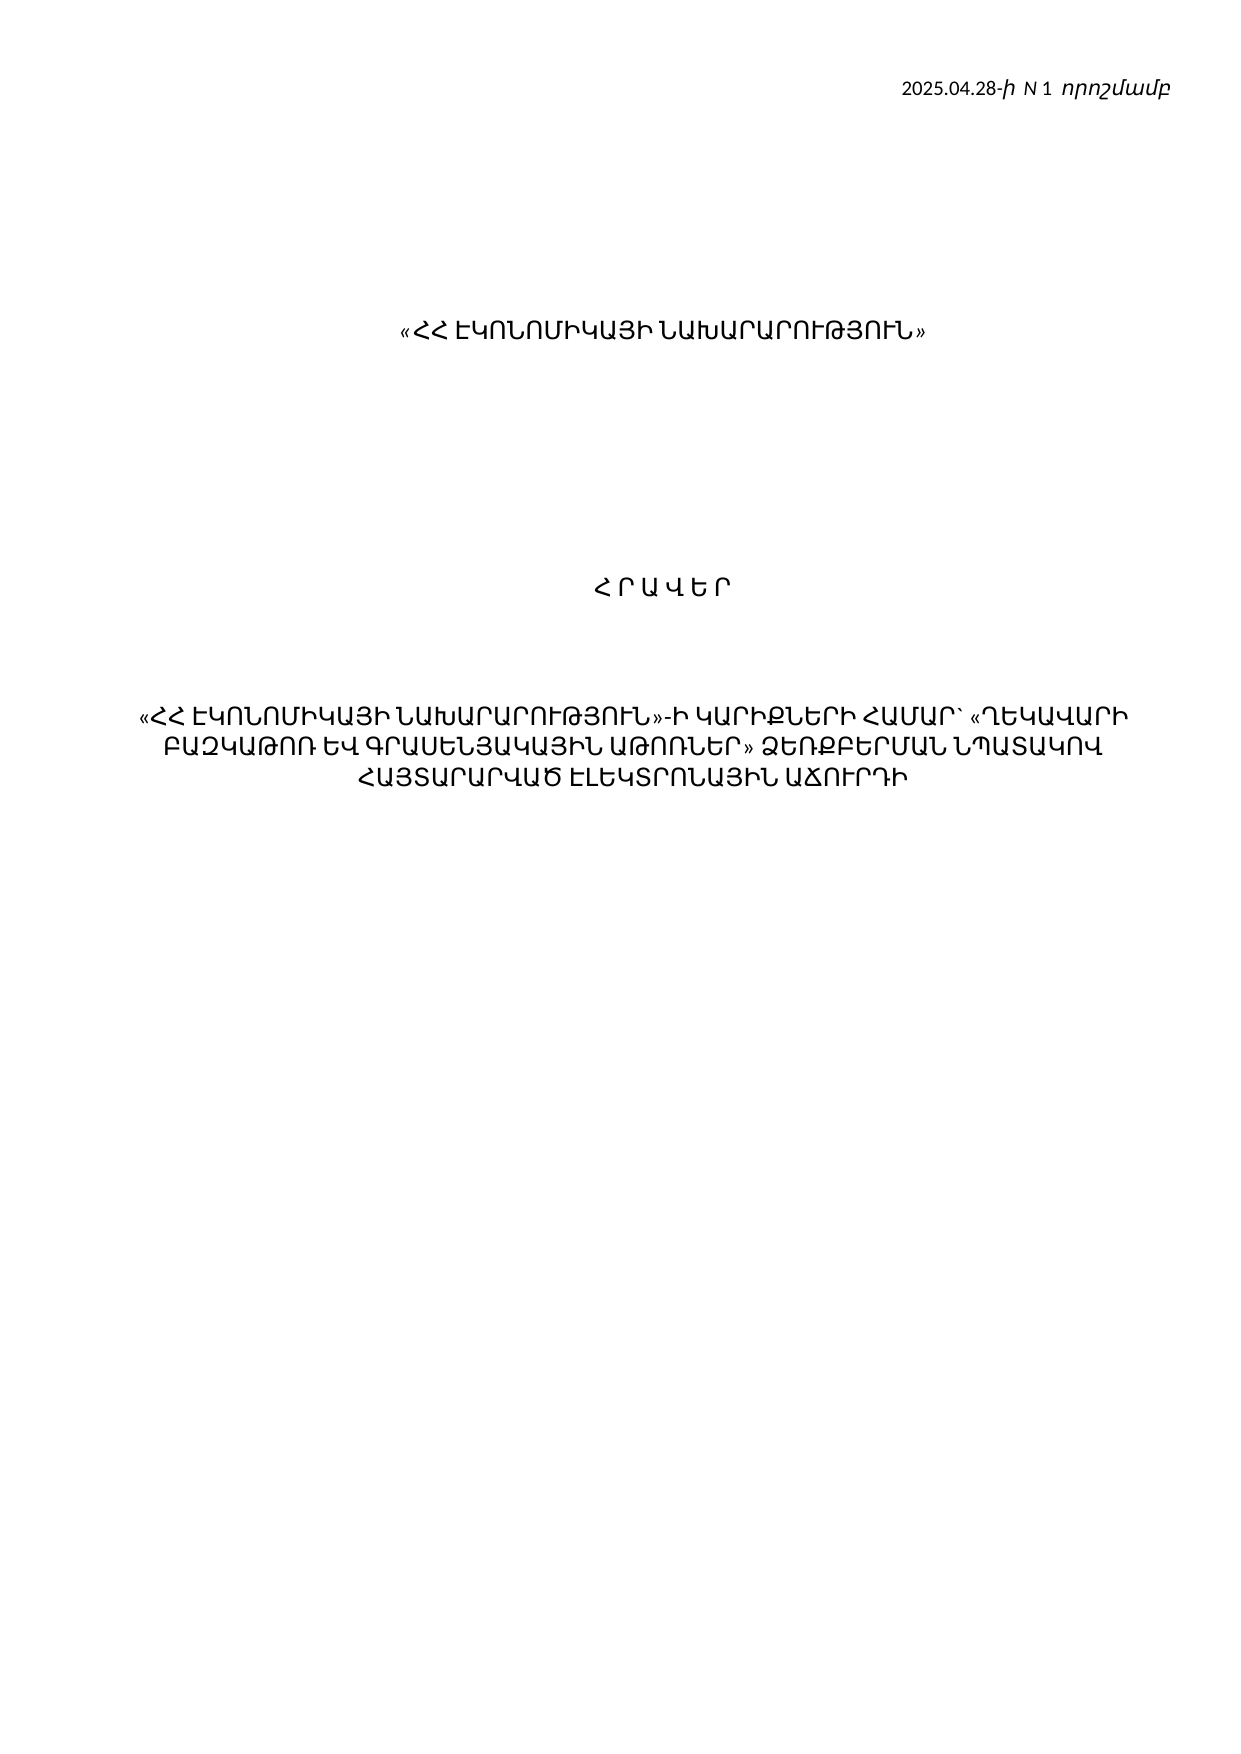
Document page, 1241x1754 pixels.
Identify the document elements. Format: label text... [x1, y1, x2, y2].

text «ՀՀ ԷԿՈՆՈՄԻԿԱՅԻ ՆԱԽԱՐԱՐՈՒԹՅՈՒՆ»-Ի ԿԱՐԻՔՆԵՐԻ ՀԱՄԱՐ` «ՂԵԿԱՎԱՐԻ ԲԱԶԿԱԹՈՌ ԵՎ ԳՐԱՍԵՆՅԱԿԱՅԻՆ ԱԹՈՌՆԵՐ» ՁԵՌՔԲԵՐՄԱՆ ՆՊԱՏԱԿՈՎ ՀԱՅՏԱՐԱՐՎԱԾ ԷԼԵԿՏՐՈՆԱՅԻՆ ԱՃՈՒՐԴԻ [94, 701, 1172, 792]
text Հ Ր Ա Վ Ե Ր [94, 572, 1172, 602]
text 2025.04.28 -ի N 1 որոշմամբ [94, 75, 1171, 100]
text « ՀՀ ԷԿՈՆՈՄԻԿԱՅԻ ՆԱԽԱՐԱՐՈՒԹՅՈՒՆ» [94, 316, 1172, 346]
